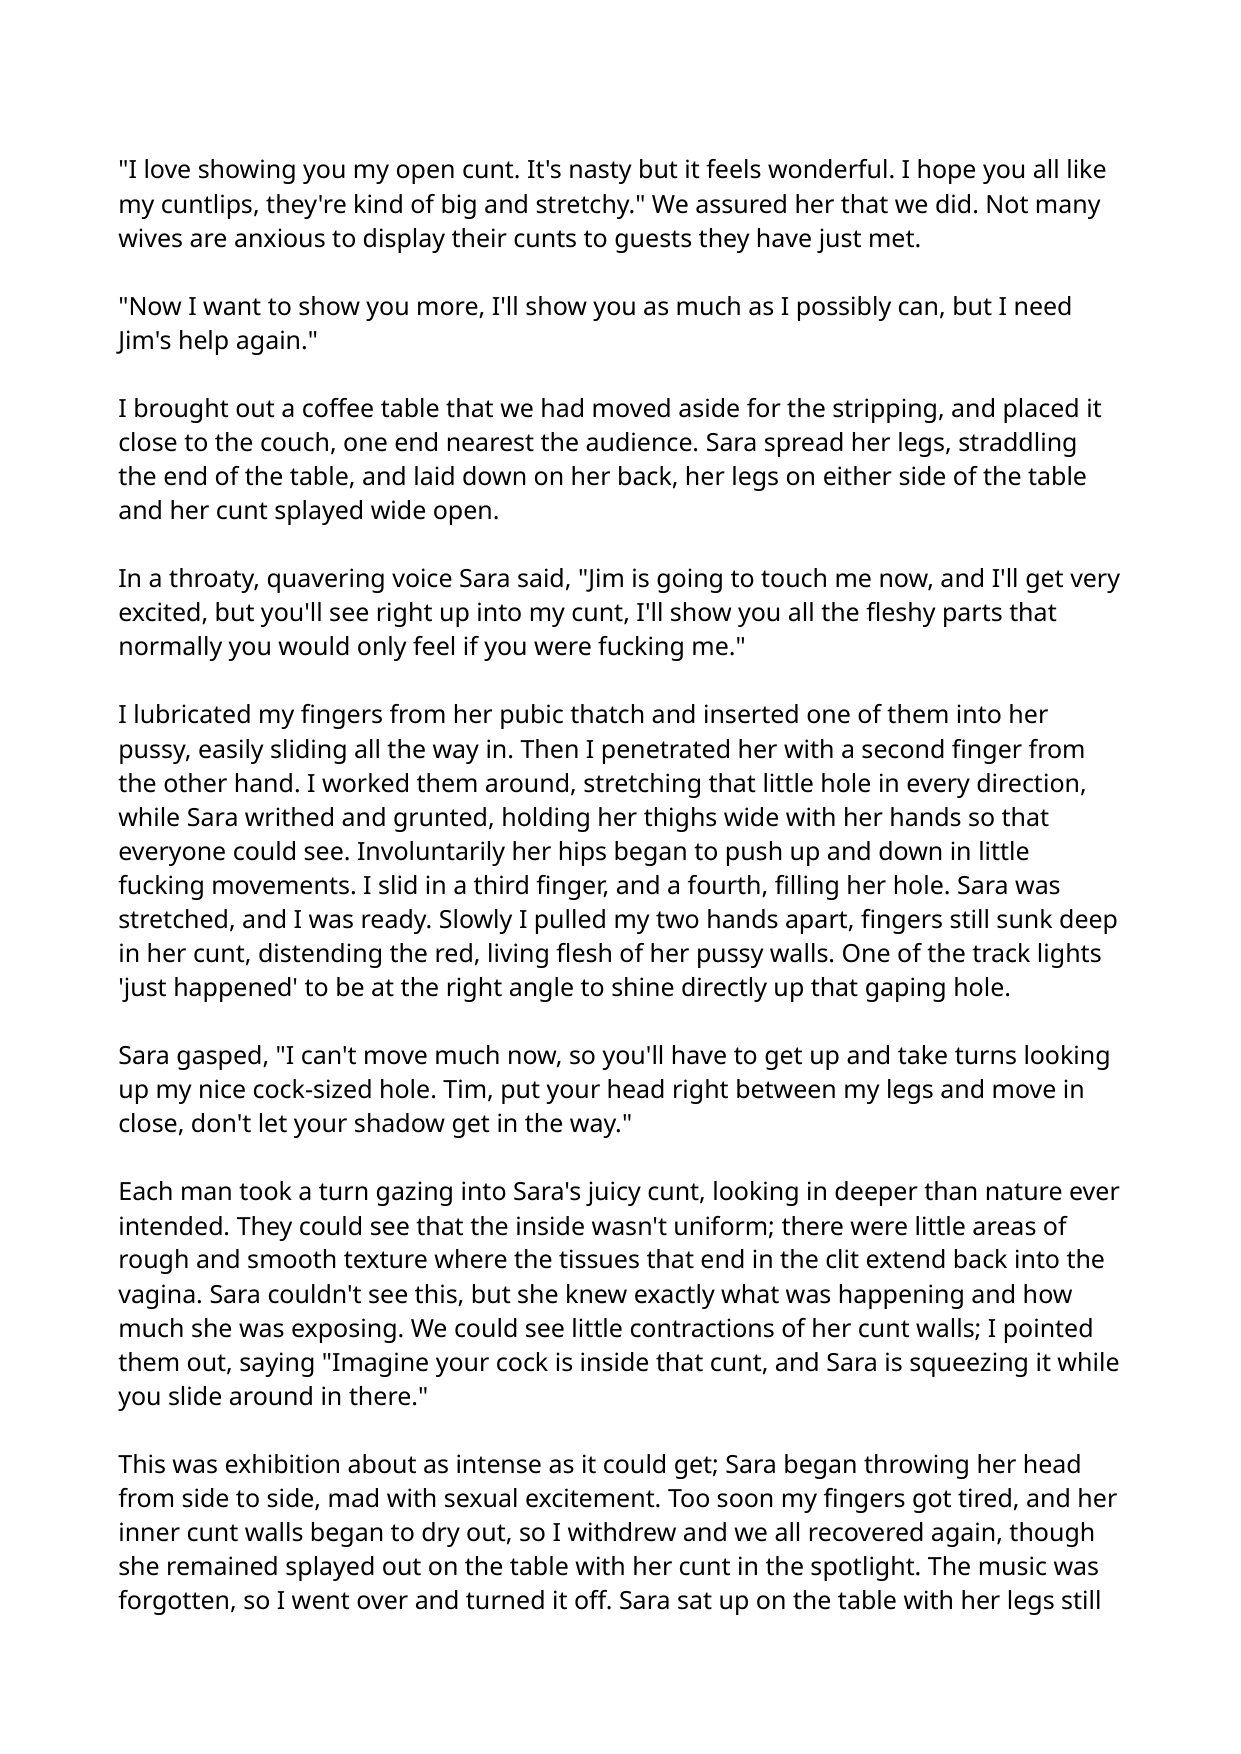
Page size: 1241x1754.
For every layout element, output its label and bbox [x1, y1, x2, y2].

text [118, 118, 1122, 1617]
